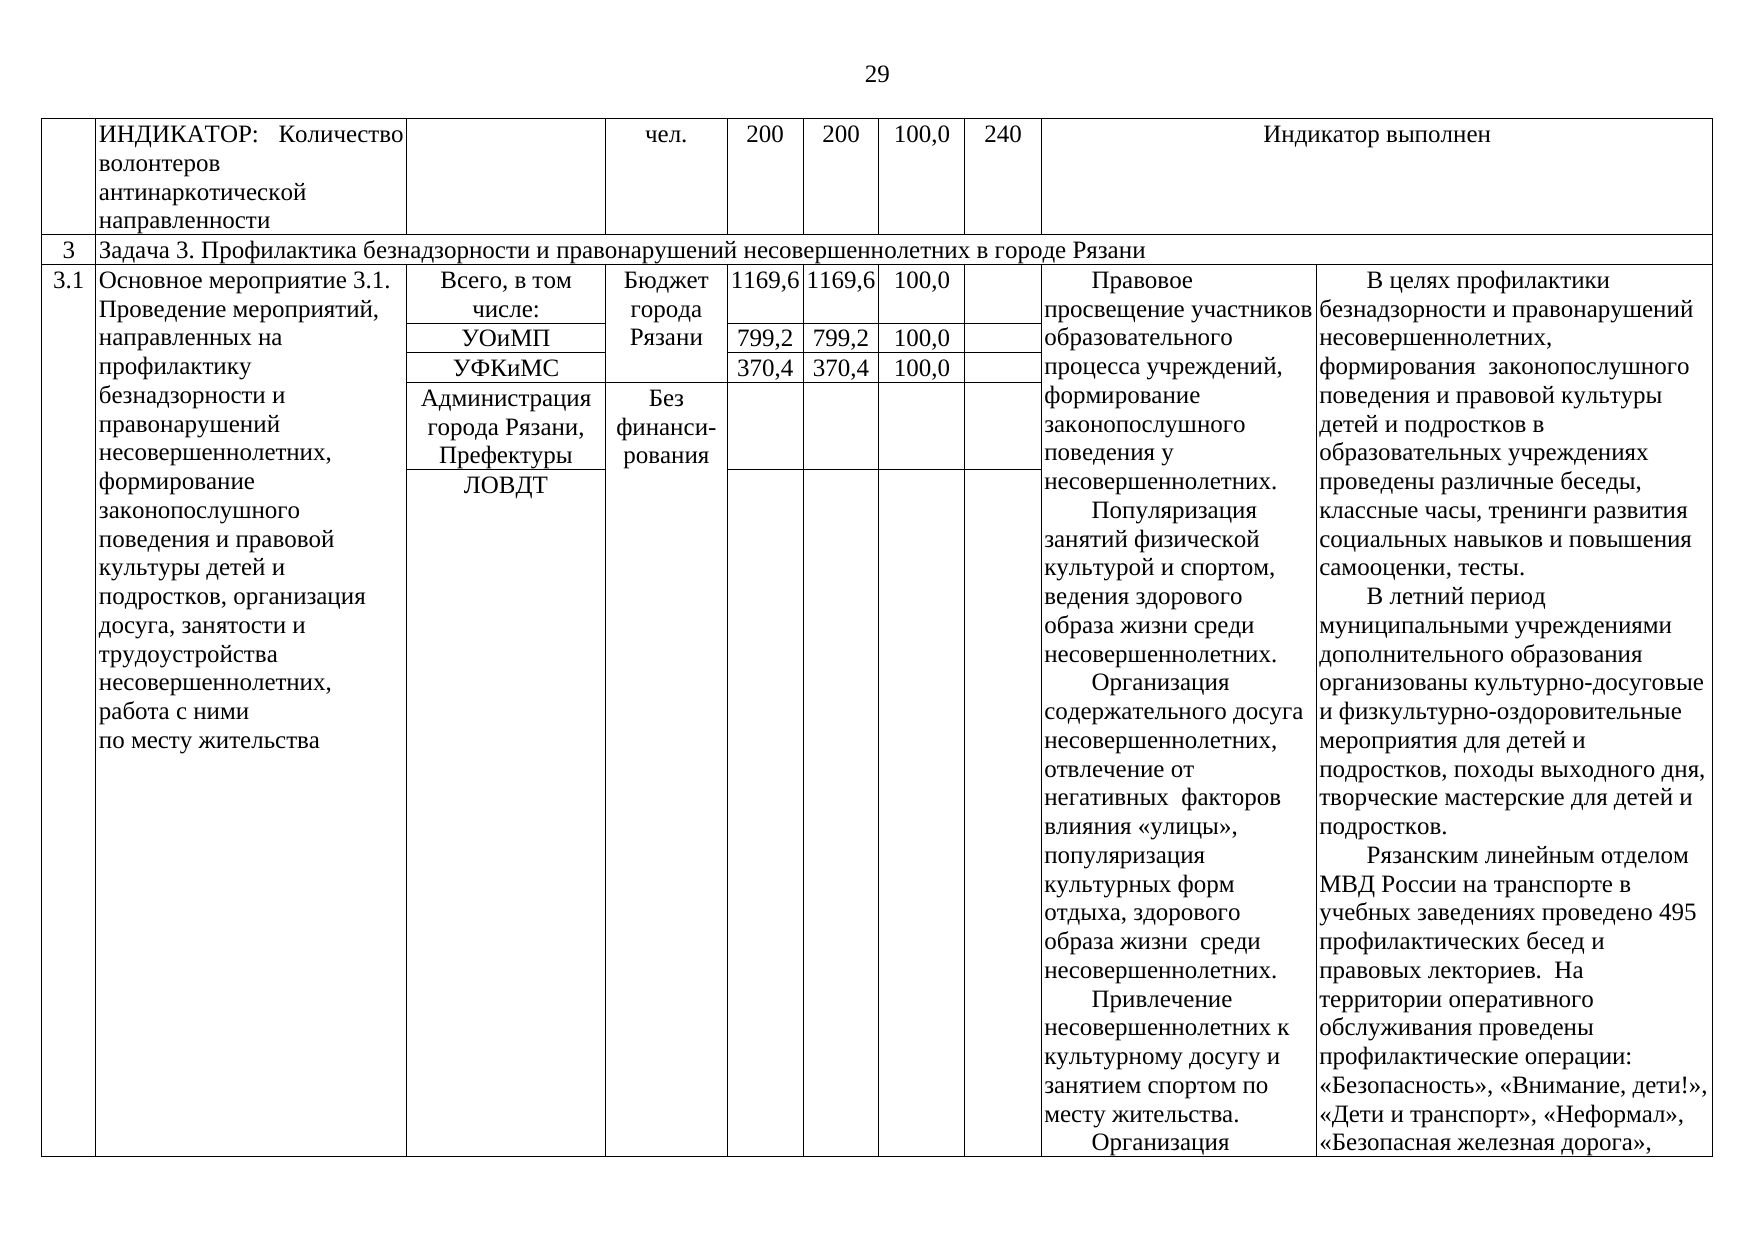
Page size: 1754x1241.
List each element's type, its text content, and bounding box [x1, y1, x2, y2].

table_cell 200 [804, 119, 878, 234]
table_cell 3.1 [42, 265, 95, 1156]
table_cell 100,0 [879, 265, 964, 322]
table_cell Администрация города Рязани, Префектуры [407, 383, 605, 469]
table_cell Задача 3. Профилактика безнадзорности и правонарушений несовершеннолетних в городе Рязани [96, 235, 1712, 264]
table_cell ЛОВДТ [407, 470, 605, 1156]
table_cell 1169,6 [804, 265, 878, 322]
table_cell 1169,6 [728, 265, 803, 322]
table_cell [42, 119, 95, 234]
table_cell [804, 383, 878, 469]
table_cell [804, 470, 878, 1156]
table_cell 200 [728, 119, 803, 234]
table_cell 100,0 [879, 119, 964, 234]
table_cell [965, 470, 1041, 1156]
table_cell чел. [606, 119, 727, 234]
table_cell [728, 383, 803, 469]
table_cell УОиМП [407, 324, 605, 352]
table_cell [965, 383, 1041, 469]
table_cell [728, 470, 803, 1156]
table_cell Основное мероприятие 3.1. Проведение мероприятий, направленных на профилактику безнадзорности и правонарушений несовершеннолетних, формирование законопослушного поведения и правовой культуры детей и подростков, организация досуга, занятости и трудоустройства несовершеннолетних, работа с ними по месту жительства [96, 265, 406, 1156]
table_cell Правовое просвещение участников образовательного процесса учреждений, формирование законопослушного поведения у несовершеннолетних. Популяризация занятий физической культурой и спортом, ведения здорового образа жизни среди несовершеннолетних. Организация содержательного досуга несовершеннолетних, отвлечение от негативных факторов влияния «улицы», популяризация культурных форм отдыха, здорового образа жизни среди несовершеннолетних. Привлечение несовершеннолетних к культурному досугу и занятием спортом по месту жительства. Организация занятости, временного трудоустройства несовершеннолетних, в том числе, в каникулярное время [1042, 265, 1316, 1156]
table_cell УФКиМС [407, 353, 605, 382]
table_cell Индикатор выполнен [1042, 119, 1712, 234]
table_cell [879, 470, 964, 1156]
table_cell Без финанси-рования [606, 383, 727, 1156]
table_cell 100,0 [879, 324, 964, 352]
table_cell 799,2 [804, 324, 878, 352]
table_cell [965, 265, 1041, 322]
table_cell [965, 353, 1041, 382]
table_cell 240 [965, 119, 1041, 234]
table_cell 370,4 [804, 353, 878, 382]
table_cell 370,4 [728, 353, 803, 382]
table_cell 799,2 [728, 324, 803, 352]
table_cell Всего, в том числе: [407, 265, 605, 322]
table_cell Бюджет города Рязани [606, 265, 727, 382]
table_cell 100,0 [879, 353, 964, 382]
table_cell ИНДИКАТОР: Количество волонтеров антинаркотической направленности [96, 119, 406, 234]
table_cell В целях профилактики безнадзорности и правонарушений несовершеннолетних, формирования законопослушного поведения и правовой культуры детей и подростков в образовательных учреждениях проведены различные беседы, классные часы, тренинги развития социальных навыков и повышения самооценки, тесты. В летний период муниципальными учреждениями дополнительного образования организованы культурно-досуговые и физкультурно-оздоровительные мероприятия для детей и подростков, походы выходного дня, творческие мастерские для детей и подростков. Рязанским линейным отделом МВД России на транспорте в учебных заведениях проведено 495 профилактических бесед и правовых лекториев. На территории оперативного обслуживания проведены профилактические операции: «Безопасность», «Внимание, дети!», «Дети и транспорт», «Неформал», «Безопасная железная дорога», «Осторожно, поезд», целью которых являлось пресечение совершения, как подростками, так и в отношении них административно-наказуемых и уголовно-наказуемых деяний, профилактика детского травматизма на объектах железнодорожного транспорта. К проведению профилактических мероприятий привлекаются волонтеры-студенты Рязанского филиала МИИТ, а также работники железнодорожного транспорта и ВОХР. Организована трансляция на телевизионных экранах, расположенных на железнодорожных вокзалах станций Рязань-1 и Рязань-2, Центральном автовокзале, ДС «Олимпийский», социальных роликов о правилах поведения на объектах железнодорожного транспорта. Проведены спортивные соревнования по картингу «Кубок города Рязани» в пос. Секииотово, открытый чемпионат города Рязани по бадминтону, Клубное первенство города Рязани по футболу среди детских команд, Открытое первенство города Рязани по баскетболу «Детская лига», Спартакиада городских летних оздоровительных лагерей, открытое первенство города Рязани по уличному баскетболу (стритболу), Первенство СДЮСШОР «Единство» по стритболу, Легкоатлетические соревнования «Рязанская Соборная верста», открытое первенство города Рязани по легкоатлетическому кроссу лыжников, открытое первенство МБУ ДО «СДЮШОР «Юпитер» но самбо среди юношей и девушек 2001- 2003 года, турнир по хоккею среди детских дворовых команд. Проведены городской конкурс «Твой выбор», Городской танцевальный конкурс-фестиваль непрофессиональных танцевальных коллективов «Вдохновение», Городской стенд-конкурс моделей копий военной техники, городские соревнования по пионерболу среди учащихся 5-6 классов образовательных учреждений города Рязани, фестиваль профориентационной направленности, городская выставка технического творчества и соревнований по судомодельному спорту среди учащихся образовательных учреждений, первенство по подвижным играм «Весенний марафон», открытое первенство Московского района города Рязани по мини-футболу среди семи команд девушек, новогодняя елка главы города Рязани для детей находящихся в трудной жизненной ситуации. Городским Центром профилактики, действующем на базе муниципального бюджетного учреждения дополнительного образования «Центр психолого-педагогической, медицинской и социальной помощи», проведены встречи с родителями учащихся школ на общешкольных и классных собраниях, с педагогическими работниками направленные на профилактику деструктивных конфликтов, насилия и правонарушений среди несовершеннолетних. По месту жительства горожан проведено 256 физкультурно-оздоровительных и социально-культурных мероприятий. 12.05.2016 в Рязанской городской станции юных натуралистов проведена ярмарка вакансий рабочих мест для несовершеннолетних «Трудовое лето 2016». В целях временного трудоустройства несовершеннолетних в период зимних и летних каникул на базе Рязанской городской станции юных натуралистов, общеобразовательных школ города №№ 1, 57, 64 сформированы трудовые отряды [1317, 265, 1712, 1156]
table_cell [879, 383, 964, 469]
table_cell [965, 324, 1041, 352]
table_cell [407, 119, 605, 234]
table_cell 3 [42, 235, 95, 264]
